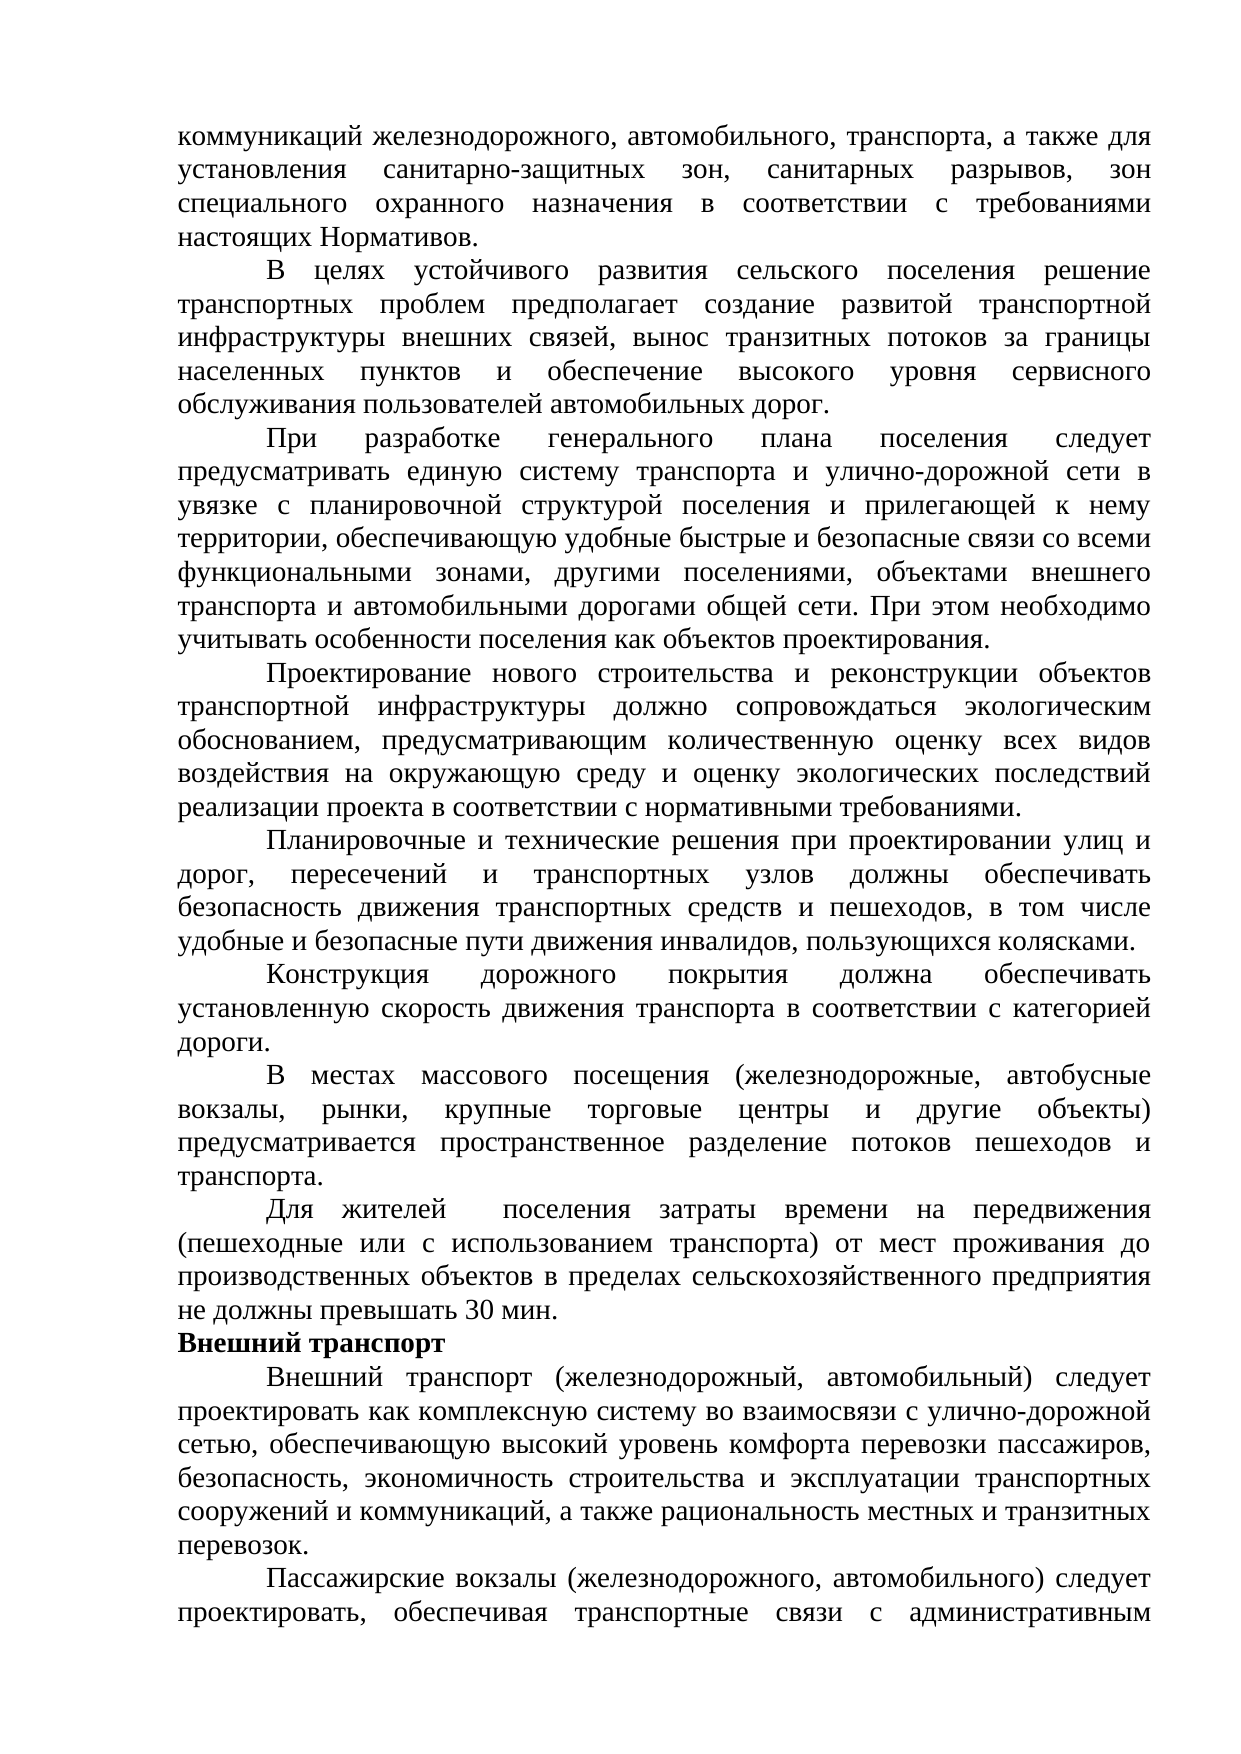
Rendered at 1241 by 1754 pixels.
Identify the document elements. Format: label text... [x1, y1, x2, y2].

text В местах массового посещения (железнодорожные, автобусные вокзалы, рынки, крупные торговые центры и другие объекты) предусматривается пространственное разделение потоков пешеходов и транспорта. [177, 1057, 1152, 1191]
text Внешний транспорт [177, 1326, 1152, 1359]
text Проектирование нового строительства и реконструкции объектов транспортной инфраструктуры должно сопровождаться экологическим обоснованием, предусматривающим количественную оценку всех видов воздействия на окружающую среду и оценку экологических последствий реализации проекта в соответствии с нормативными требованиями. [177, 655, 1152, 822]
text Конструкция дорожного покрытия должна обеспечивать установленную скорость движения транспорта в соответствии с категорией дороги. [177, 957, 1152, 1057]
text В целях устойчивого развития сельского поселения решение транспортных проблем предполагает создание развитой транспортной инфраструктуры внешних связей, вынос транзитных потоков за границы населенных пунктов и обеспечение высокого уровня сервисного обслуживания пользователей автомобильных дорог. [177, 252, 1152, 420]
text Планировочные и технические решения при проектировании улиц и дорог, пересечений и транспортных узлов должны обеспечивать безопасность движения транспортных средств и пешеходов, в том числе удобные и безопасные пути движения инвалидов, пользующихся колясками. [177, 822, 1152, 957]
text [177, 1560, 1152, 1627]
text Для жителей поселения затраты времени на передвижения (пешеходные или с использованием транспорта) от мест проживания до производственных объектов в пределах сельскохозяйственного предприятия не должны превышать 30 мин. [177, 1191, 1152, 1326]
text Внешний транспорт (железнодорожный, автомобильный) следует проектировать как комплексную систему во взаимосвязи с улично-дорожной сетью, обеспечивающую высокий уровень комфорта перевозки пассажиров, безопасность, экономичность строительства и эксплуатации транспортных сооружений и коммуникаций, а также рациональность местных и транзитных перевозок. [177, 1359, 1152, 1560]
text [177, 118, 1152, 252]
text При разработке генерального плана поселения следует предусматривать единую систему транспорта и улично-дорожной сети в увязке с планировочной структурой поселения и прилегающей к нему территории, обеспечивающую удобные быстрые и безопасные связи со всеми функциональными зонами, другими поселениями, объектами внешнего транспорта и автомобильными дорогами общей сети. При этом необходимо учитывать особенности поселения как объектов проектирования. [177, 420, 1152, 655]
